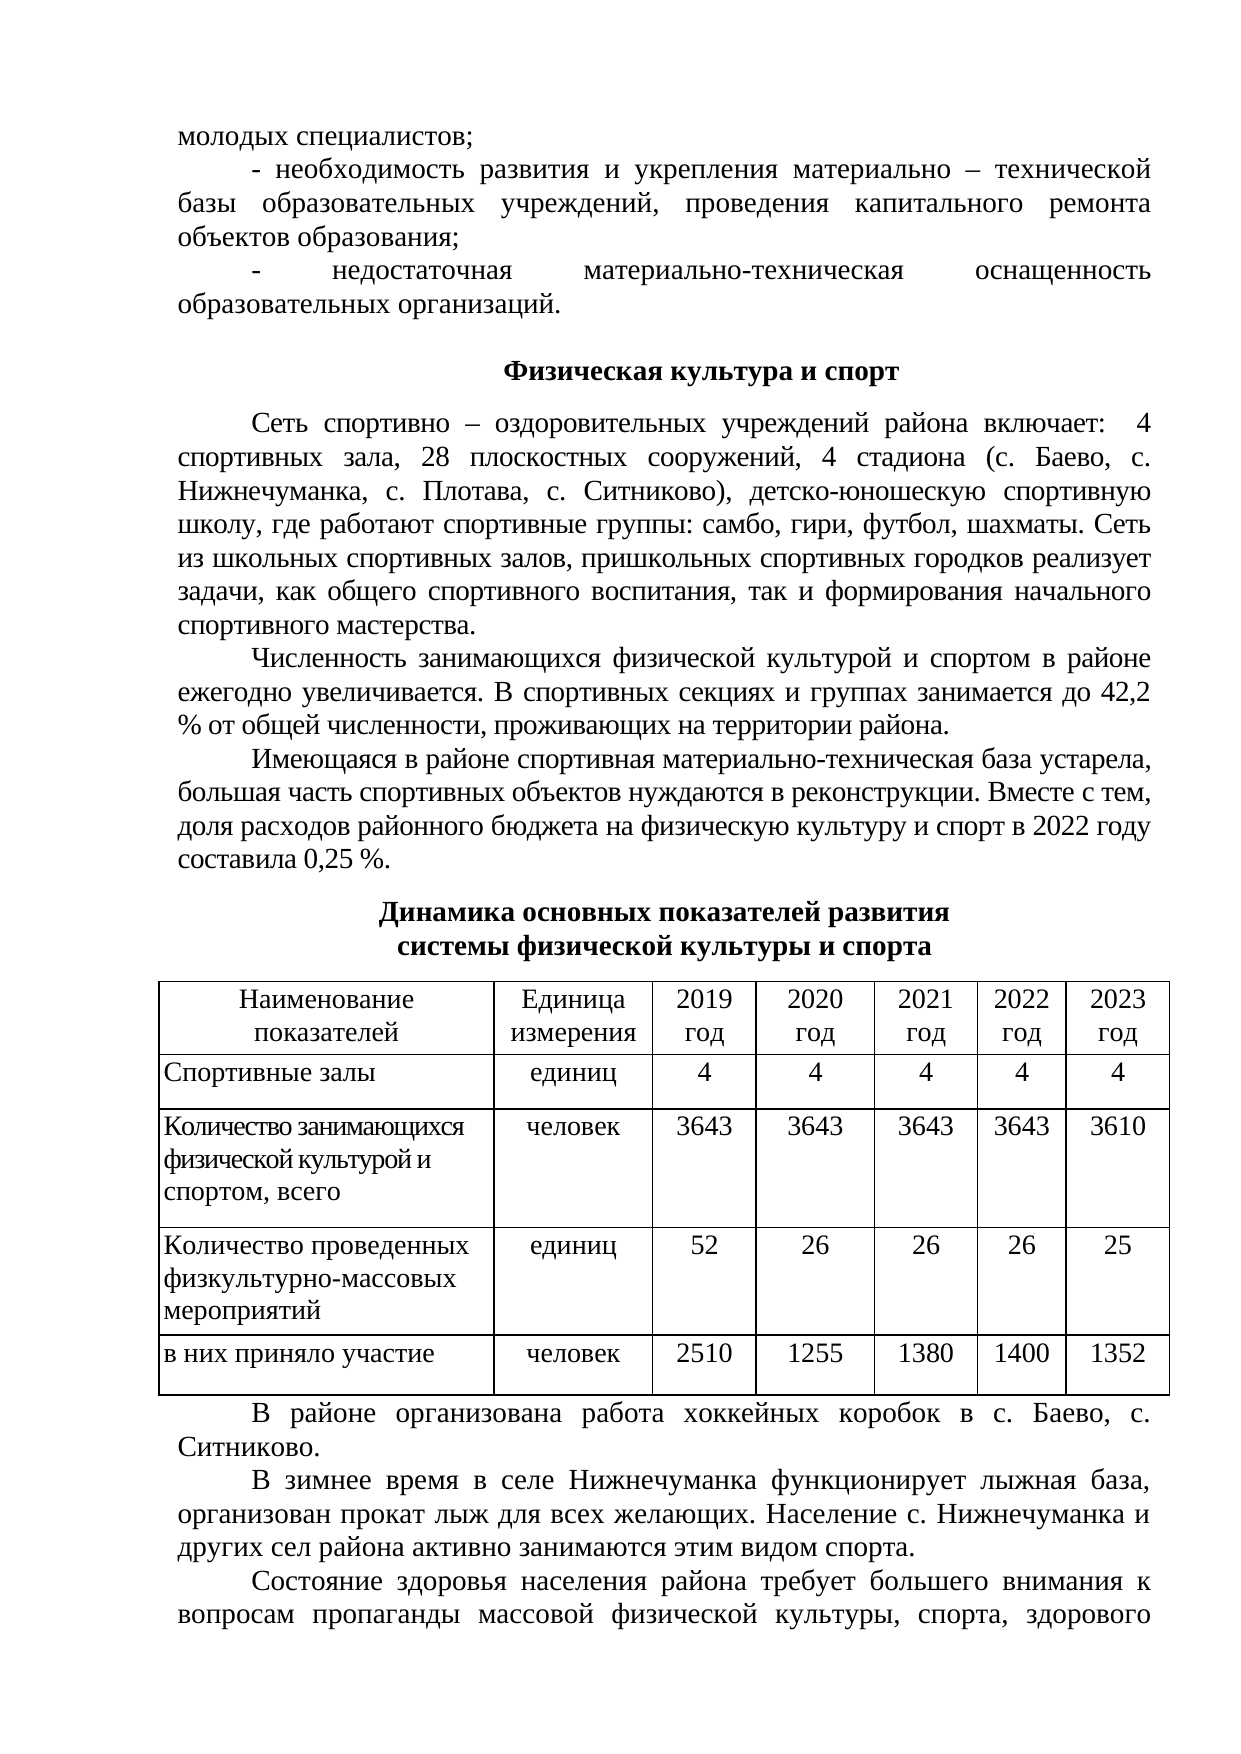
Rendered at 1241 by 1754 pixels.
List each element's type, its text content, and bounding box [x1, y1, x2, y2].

table_cell 1352 [1067, 1336, 1169, 1394]
text В районе организована работа хоккейных коробок в с. Баево, с. Ситниково. [177, 1396, 1152, 1462]
text Имеющаяся в районе спортивная материально-техническая база устарела, большая часть спортивных объектов нуждаются в реконструкции. Вместе с тем, доля расходов районного бюджета на физическую культуру и спорт в 2022 году составила 0,25 %. [177, 741, 1152, 875]
table_cell 4 [653, 1055, 755, 1108]
table_cell 3643 [978, 1110, 1065, 1227]
table_header 2021 год [875, 982, 977, 1054]
table_header 2019 год [653, 982, 755, 1054]
text - необходимость развития и укрепления материально – технической базы образовательных учреждений, проведения капитального ремонта объектов образования; [177, 152, 1152, 252]
table_header Единица измерения [495, 982, 652, 1054]
table_header 2022 год [978, 982, 1065, 1054]
table_cell 26 [757, 1228, 874, 1334]
table_cell 3610 [1067, 1110, 1169, 1227]
table_cell Количество проведенных физкультурно-массовых мероприятий [160, 1228, 493, 1334]
table_cell единиц [495, 1055, 652, 1108]
table_cell 4 [757, 1055, 874, 1108]
table_cell в них приняло участие [160, 1336, 493, 1394]
table_cell 1400 [978, 1336, 1065, 1394]
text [177, 118, 1152, 152]
table_header 2023 год [1067, 982, 1169, 1054]
table_cell человек [495, 1336, 652, 1394]
table_cell 1380 [875, 1336, 977, 1394]
table_cell 25 [1067, 1228, 1169, 1334]
table_cell Спортивные залы [160, 1055, 493, 1108]
text В зимнее время в селе Нижнечуманка функционирует лыжная база, организован прокат лыж для всех желающих. Население с. Нижнечуманка и других сел района активно занимаются этим видом спорта. [177, 1462, 1152, 1563]
table_cell 26 [978, 1228, 1065, 1334]
table_cell 1255 [757, 1336, 874, 1394]
table_cell 4 [1067, 1055, 1169, 1108]
text Сеть спортивно – оздоровительных учреждений района включает: 4 спортивных зала, 28 плоскостных сооружений, 4 стадиона (с. Баево, с. Нижнечуманка, с. Плотава, с. Ситниково), детско-юношескую спортивную школу, где работают спортивные группы: самбо, гири, футбол, шахматы. Сеть из школьных спортивных залов, пришкольных спортивных городков реализует задачи, как общего спортивного воспитания, так и формирования начального спортивного мастерства. [177, 406, 1152, 640]
table_header Наименование показателей [160, 982, 493, 1054]
table_header 2020 год [757, 982, 874, 1054]
text Физическая культура и спорт [177, 353, 1152, 386]
text системы физической культуры и спорта [177, 928, 1152, 961]
text Численность занимающихся физической культурой и спортом в районе ежегодно увеличивается. В спортивных секциях и группах занимается до 42,2 % от общей численности, проживающих на территории района. [177, 640, 1152, 741]
table_cell Количество занимающихся физической культурой и спортом, всего [160, 1110, 493, 1227]
table_cell 3643 [875, 1110, 977, 1227]
text Динамика основных показателей развития [177, 894, 1152, 928]
table_cell 2510 [653, 1336, 755, 1394]
table_cell 26 [875, 1228, 977, 1334]
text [177, 1563, 1152, 1630]
table_cell человек [495, 1110, 652, 1227]
table_cell единиц [495, 1228, 652, 1334]
table_cell 4 [875, 1055, 977, 1108]
table_cell 3643 [757, 1110, 874, 1227]
text - недостаточная материально-техническая оснащенность образовательных организаций. [177, 252, 1152, 319]
table_cell 52 [653, 1228, 755, 1334]
table_cell 4 [978, 1055, 1065, 1108]
table_cell 3643 [653, 1110, 755, 1227]
